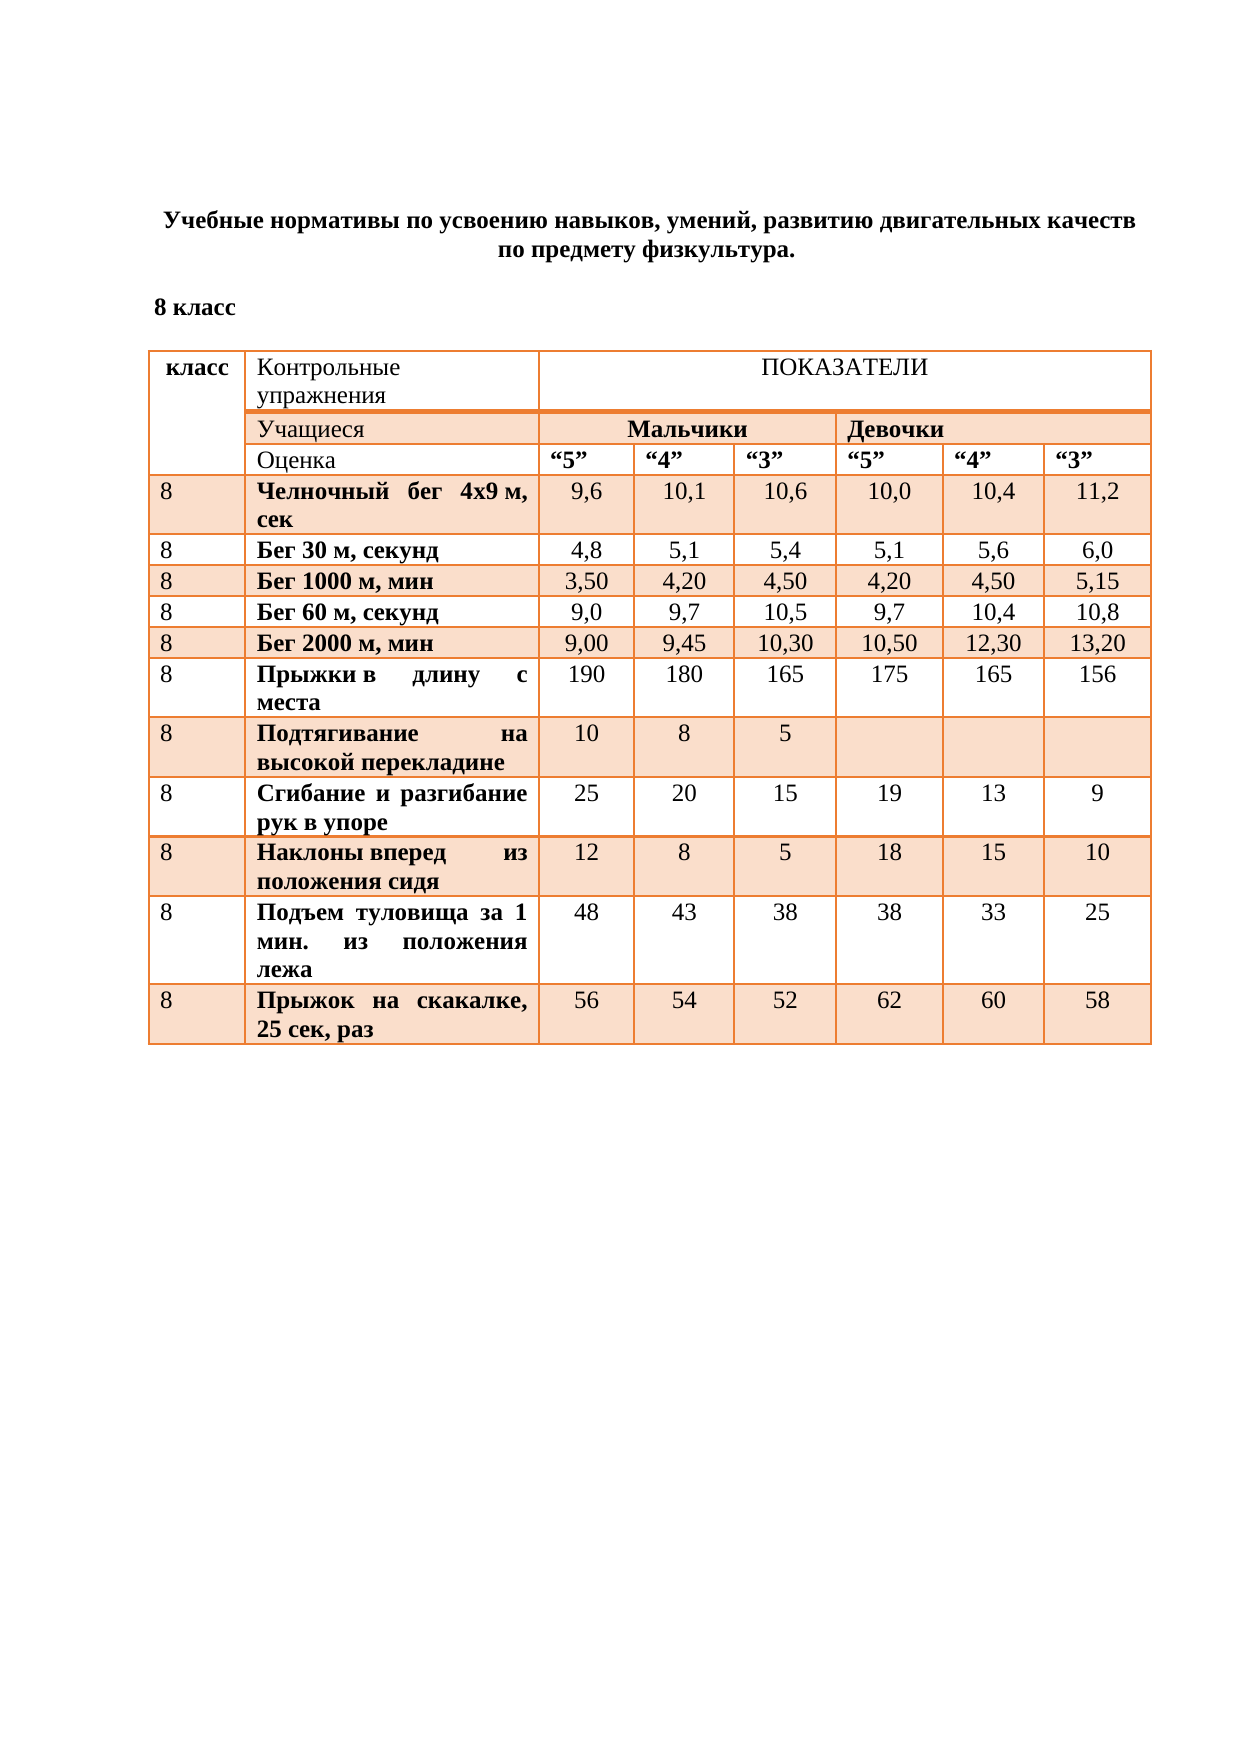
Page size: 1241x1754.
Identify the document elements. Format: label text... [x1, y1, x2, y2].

table_cell 15 [944, 838, 1043, 895]
table_cell 12,30 [944, 628, 1043, 657]
table_cell 8 [150, 535, 244, 564]
table_cell 15 [735, 778, 835, 835]
table_cell 10 [540, 718, 633, 776]
table_cell 10,1 [635, 476, 733, 533]
text 8 класс [148, 292, 1152, 321]
table_cell 180 [635, 659, 733, 716]
table_cell “3” [1045, 445, 1150, 474]
table_cell 8 [150, 628, 244, 657]
table_cell 62 [837, 985, 942, 1043]
table_cell 9,00 [540, 628, 633, 657]
table_cell 8 [635, 718, 733, 776]
table_cell 8 [150, 718, 244, 776]
table_cell 8 [150, 897, 244, 983]
table_cell 3,50 [540, 566, 633, 595]
table_cell 38 [837, 897, 942, 983]
table_cell 60 [944, 985, 1043, 1043]
table_cell 25 [1045, 897, 1150, 983]
table_cell 13,20 [1045, 628, 1150, 657]
table_cell 10,5 [735, 597, 835, 626]
table_cell 8 [150, 659, 244, 716]
table_cell 8 [150, 476, 244, 533]
table_cell “5” [837, 445, 942, 474]
table_cell 5,1 [837, 535, 942, 564]
table_cell 18 [837, 838, 942, 895]
table_cell 9,7 [635, 597, 733, 626]
table_cell Прыжок на скакалке, 25 сек, раз [246, 985, 538, 1043]
table_cell 33 [944, 897, 1043, 983]
table_cell Наклоны вперед из положения сидя [246, 838, 538, 895]
table_cell Сгибание и разгибание рук в упоре [246, 778, 538, 835]
table_cell 8 [150, 838, 244, 895]
table_cell 43 [635, 897, 733, 983]
table_cell 165 [735, 659, 835, 716]
table_cell 5 [735, 838, 835, 895]
table_cell 19 [837, 778, 942, 835]
table_cell Бег 60 м, секунд [246, 597, 538, 626]
table_cell 8 [635, 838, 733, 895]
table_cell 13 [944, 778, 1043, 835]
table_cell Девочки [837, 414, 1150, 443]
table_cell Бег 30 м, секунд [246, 535, 538, 564]
table_cell 10,4 [944, 597, 1043, 626]
table_cell Учащиеся [246, 414, 538, 443]
table_cell 9,0 [540, 597, 633, 626]
table_cell Подтягивание на высокой перекладине [246, 718, 538, 776]
table_cell 9 [1045, 778, 1150, 835]
table_cell 5,4 [735, 535, 835, 564]
table_cell 156 [1045, 659, 1150, 716]
table_cell 11,2 [1045, 476, 1150, 533]
table_cell 8 [150, 597, 244, 626]
table_cell 58 [1045, 985, 1150, 1043]
table_cell 9,7 [837, 597, 942, 626]
table_cell [944, 718, 1043, 776]
table_cell 10,8 [1045, 597, 1150, 626]
table_cell 10,50 [837, 628, 942, 657]
table_cell 10,4 [944, 476, 1043, 533]
table_cell 10,6 [735, 476, 835, 533]
table_cell 5 [735, 718, 835, 776]
table_cell 4,50 [735, 566, 835, 595]
table_header ПОКАЗАТЕЛИ [540, 352, 1150, 409]
table_cell 25 [540, 778, 633, 835]
table_cell 38 [735, 897, 835, 983]
table_cell 56 [540, 985, 633, 1043]
table_cell “4” [944, 445, 1043, 474]
table_cell 4,8 [540, 535, 633, 564]
text Учебные нормативы по усвоению навыков, умений, развитию двигательных качеств по предмету физкультура. [148, 205, 1152, 263]
table_cell Оценка [246, 445, 538, 474]
table_cell [837, 718, 942, 776]
table_cell 190 [540, 659, 633, 716]
table_cell 4,20 [635, 566, 733, 595]
table_cell “5” [540, 445, 633, 474]
table_cell 4,20 [837, 566, 942, 595]
table_cell 8 [150, 985, 244, 1043]
table_cell 10,0 [837, 476, 942, 533]
table_cell “3” [735, 445, 835, 474]
table_cell 20 [635, 778, 733, 835]
table_cell 48 [540, 897, 633, 983]
table_cell Прыжки в длину с места [246, 659, 538, 716]
table_cell 12 [540, 838, 633, 895]
table_cell 5,6 [944, 535, 1043, 564]
table_cell Мальчики [540, 414, 835, 443]
table_cell Подъем туловища за 1 мин. из положения лежа [246, 897, 538, 983]
table_cell Бег 1000 м, мин [246, 566, 538, 595]
table_cell 52 [735, 985, 835, 1043]
table_cell 4,50 [944, 566, 1043, 595]
table_header Контрольные упражнения [246, 352, 538, 409]
table_header класс [150, 352, 244, 474]
table_cell 10,30 [735, 628, 835, 657]
table_cell 6,0 [1045, 535, 1150, 564]
table_cell 8 [150, 566, 244, 595]
table_cell 9,45 [635, 628, 733, 657]
table_cell “4” [635, 445, 733, 474]
table_cell [1045, 718, 1150, 776]
table_cell 10 [1045, 838, 1150, 895]
table_cell 5,1 [635, 535, 733, 564]
table_cell 175 [837, 659, 942, 716]
table_cell 54 [635, 985, 733, 1043]
table_cell 9,6 [540, 476, 633, 533]
table_cell 5,15 [1045, 566, 1150, 595]
table_cell Челночный бег 4x9 м, сек [246, 476, 538, 533]
table_cell 165 [944, 659, 1043, 716]
table_cell Бег 2000 м, мин [246, 628, 538, 657]
table_cell 8 [150, 778, 244, 835]
